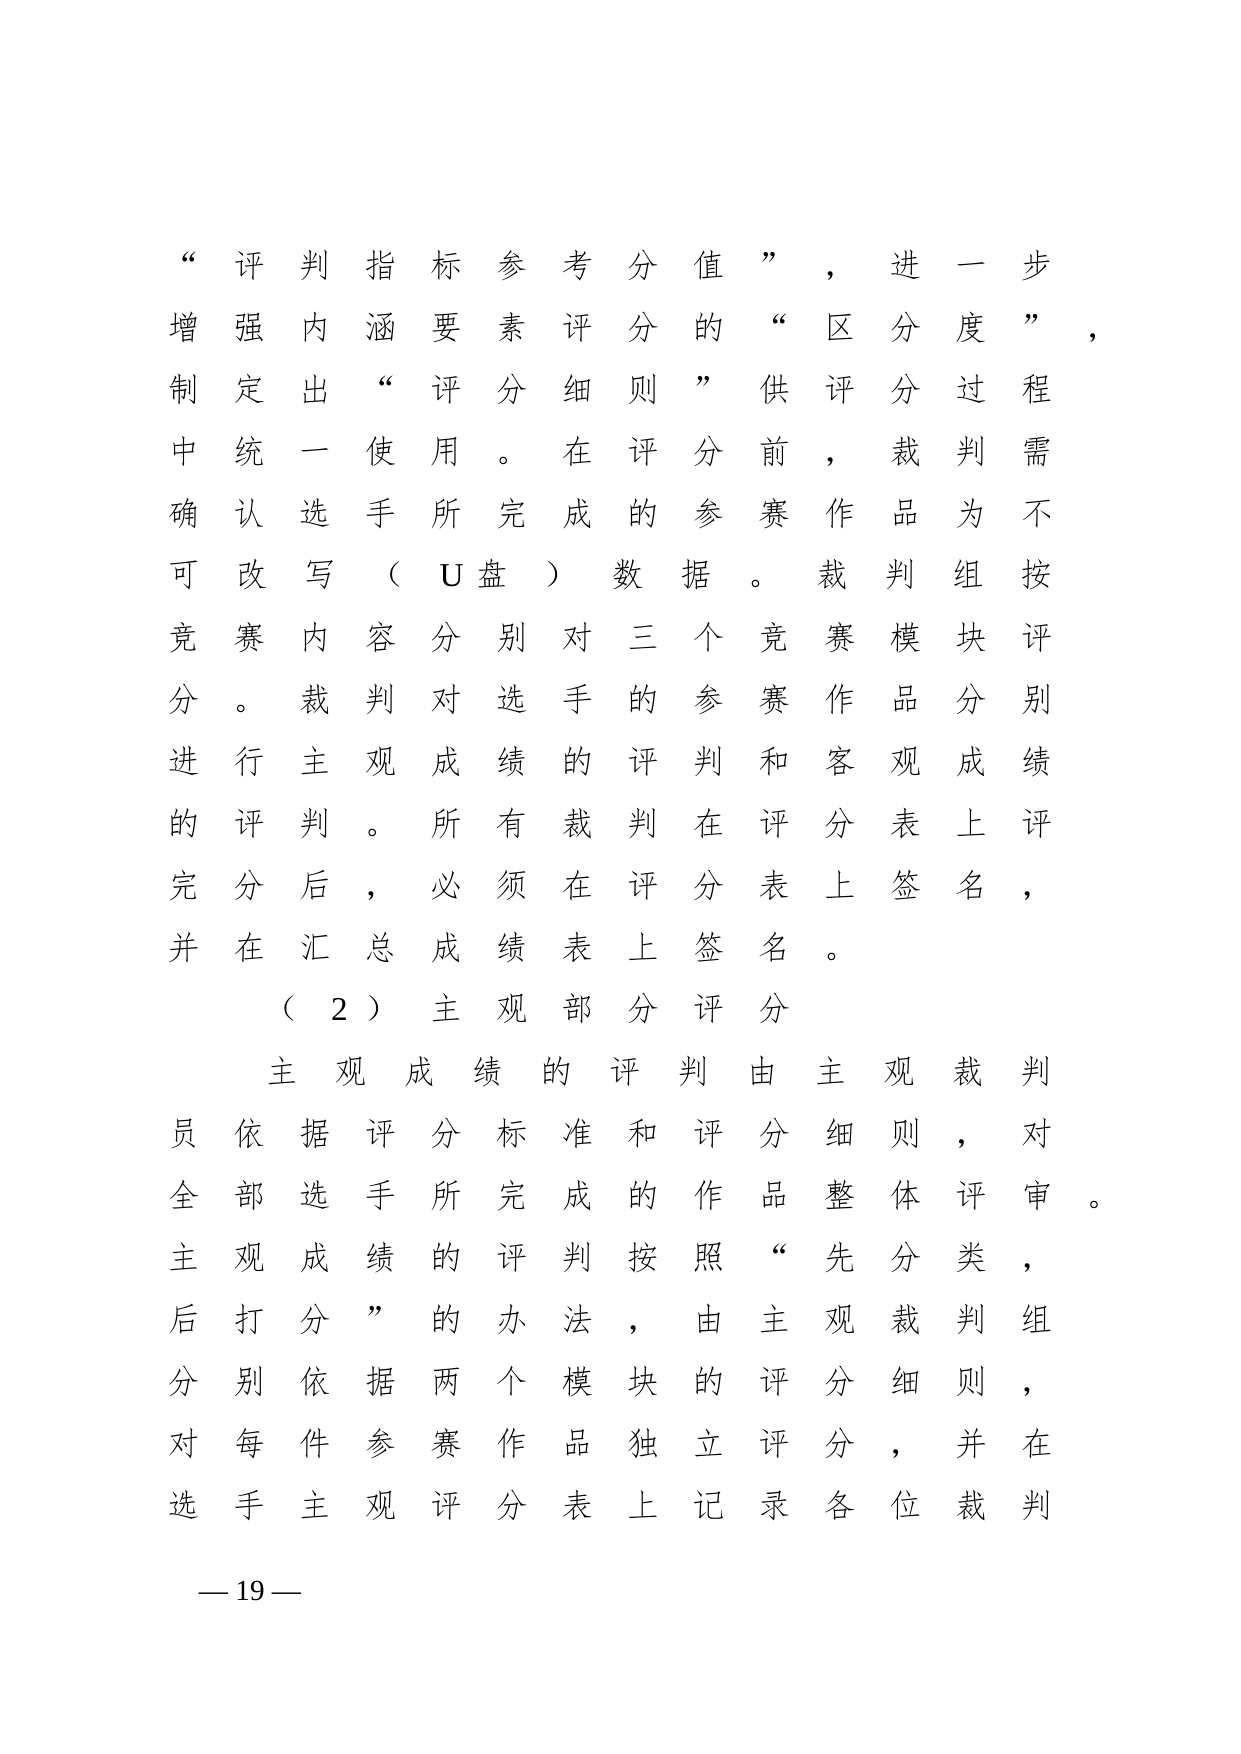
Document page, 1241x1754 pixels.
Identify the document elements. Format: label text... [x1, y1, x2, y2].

text （2）主观部分评分 [167, 976, 1085, 1038]
